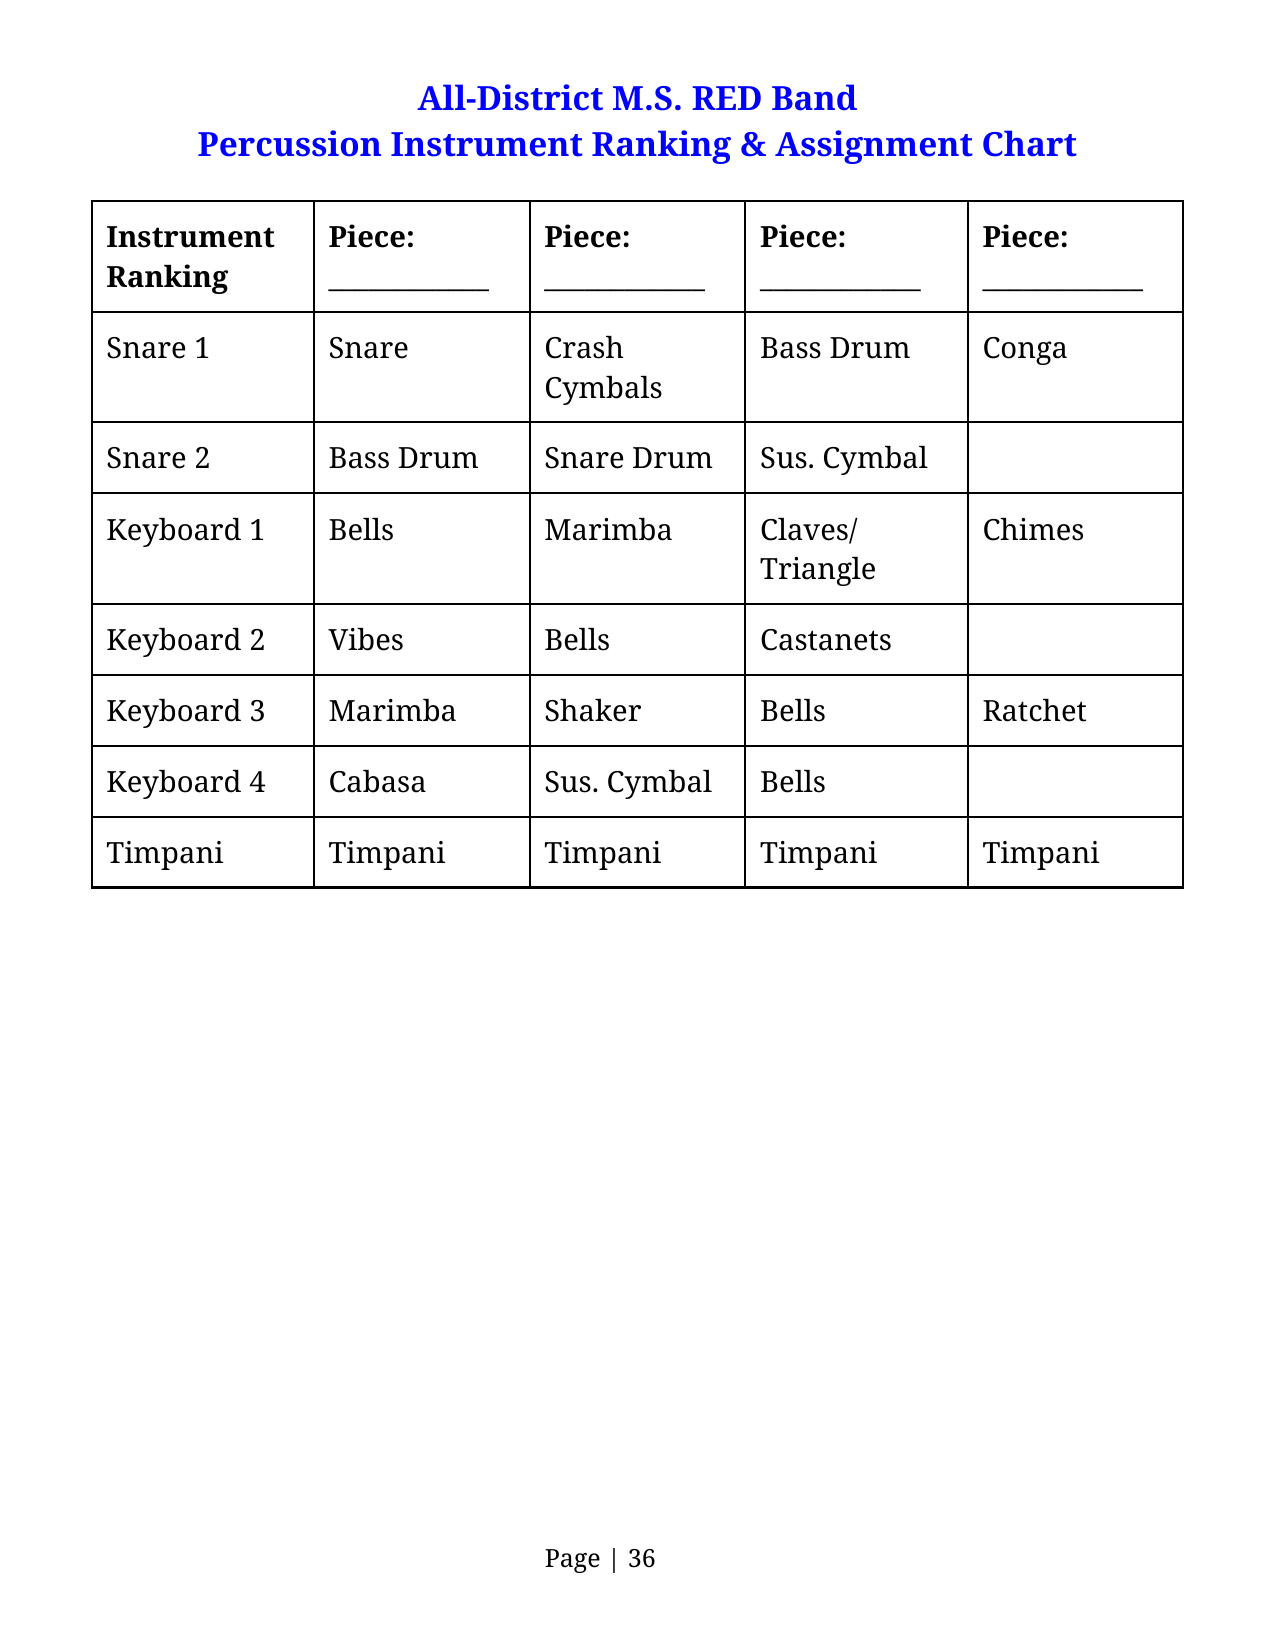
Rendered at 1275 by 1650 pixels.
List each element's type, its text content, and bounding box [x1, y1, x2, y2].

table_cell Chimes [969, 494, 1182, 603]
table_cell Claves/Triangle [746, 494, 967, 603]
table_cell Shaker [531, 676, 744, 744]
table_cell [969, 423, 1182, 492]
table_cell Snare 2 [93, 423, 313, 492]
subtitle Percussion Instrument Ranking & Assignment Chart [112, 120, 1162, 166]
table_cell Crash Cymbals [531, 313, 744, 421]
table_cell Sus. Cymbal [531, 747, 744, 816]
subtitle All-District M.S. RED Band [112, 75, 1162, 120]
table_cell Timpani [315, 818, 529, 886]
table_cell Keyboard 4 [93, 747, 313, 816]
table_cell Snare [315, 313, 529, 421]
table_cell Timpani [93, 818, 313, 886]
table_cell Bass Drum [746, 313, 967, 421]
table_cell Sus. Cymbal [746, 423, 967, 492]
table_cell [969, 747, 1182, 816]
table_cell Keyboard 3 [93, 676, 313, 744]
table_header Piece: ____________ [969, 202, 1182, 311]
table_cell Bells [746, 747, 967, 816]
table_cell Bells [746, 676, 967, 744]
table_cell Marimba [315, 676, 529, 744]
table_cell Snare Drum [531, 423, 744, 492]
table_header Piece: ____________ [315, 202, 529, 311]
table_header Piece: ____________ [746, 202, 967, 311]
table_cell Marimba [531, 494, 744, 603]
table_cell Timpani [746, 818, 967, 886]
table_cell Bass Drum [315, 423, 529, 492]
table_cell [969, 605, 1182, 674]
table_header Piece: ____________ [531, 202, 744, 311]
table_cell Vibes [315, 605, 529, 674]
table_cell Cabasa [315, 747, 529, 816]
table_cell Bells [531, 605, 744, 674]
table_cell Timpani [969, 818, 1182, 886]
table_header Instrument Ranking [93, 202, 313, 311]
table_cell Keyboard 2 [93, 605, 313, 674]
table_cell Castanets [746, 605, 967, 674]
table_cell Keyboard 1 [93, 494, 313, 603]
table_cell Snare 1 [93, 313, 313, 421]
table_cell Ratchet [969, 676, 1182, 744]
table_cell Conga [969, 313, 1182, 421]
table_cell Timpani [531, 818, 744, 886]
table_cell Bells [315, 494, 529, 603]
